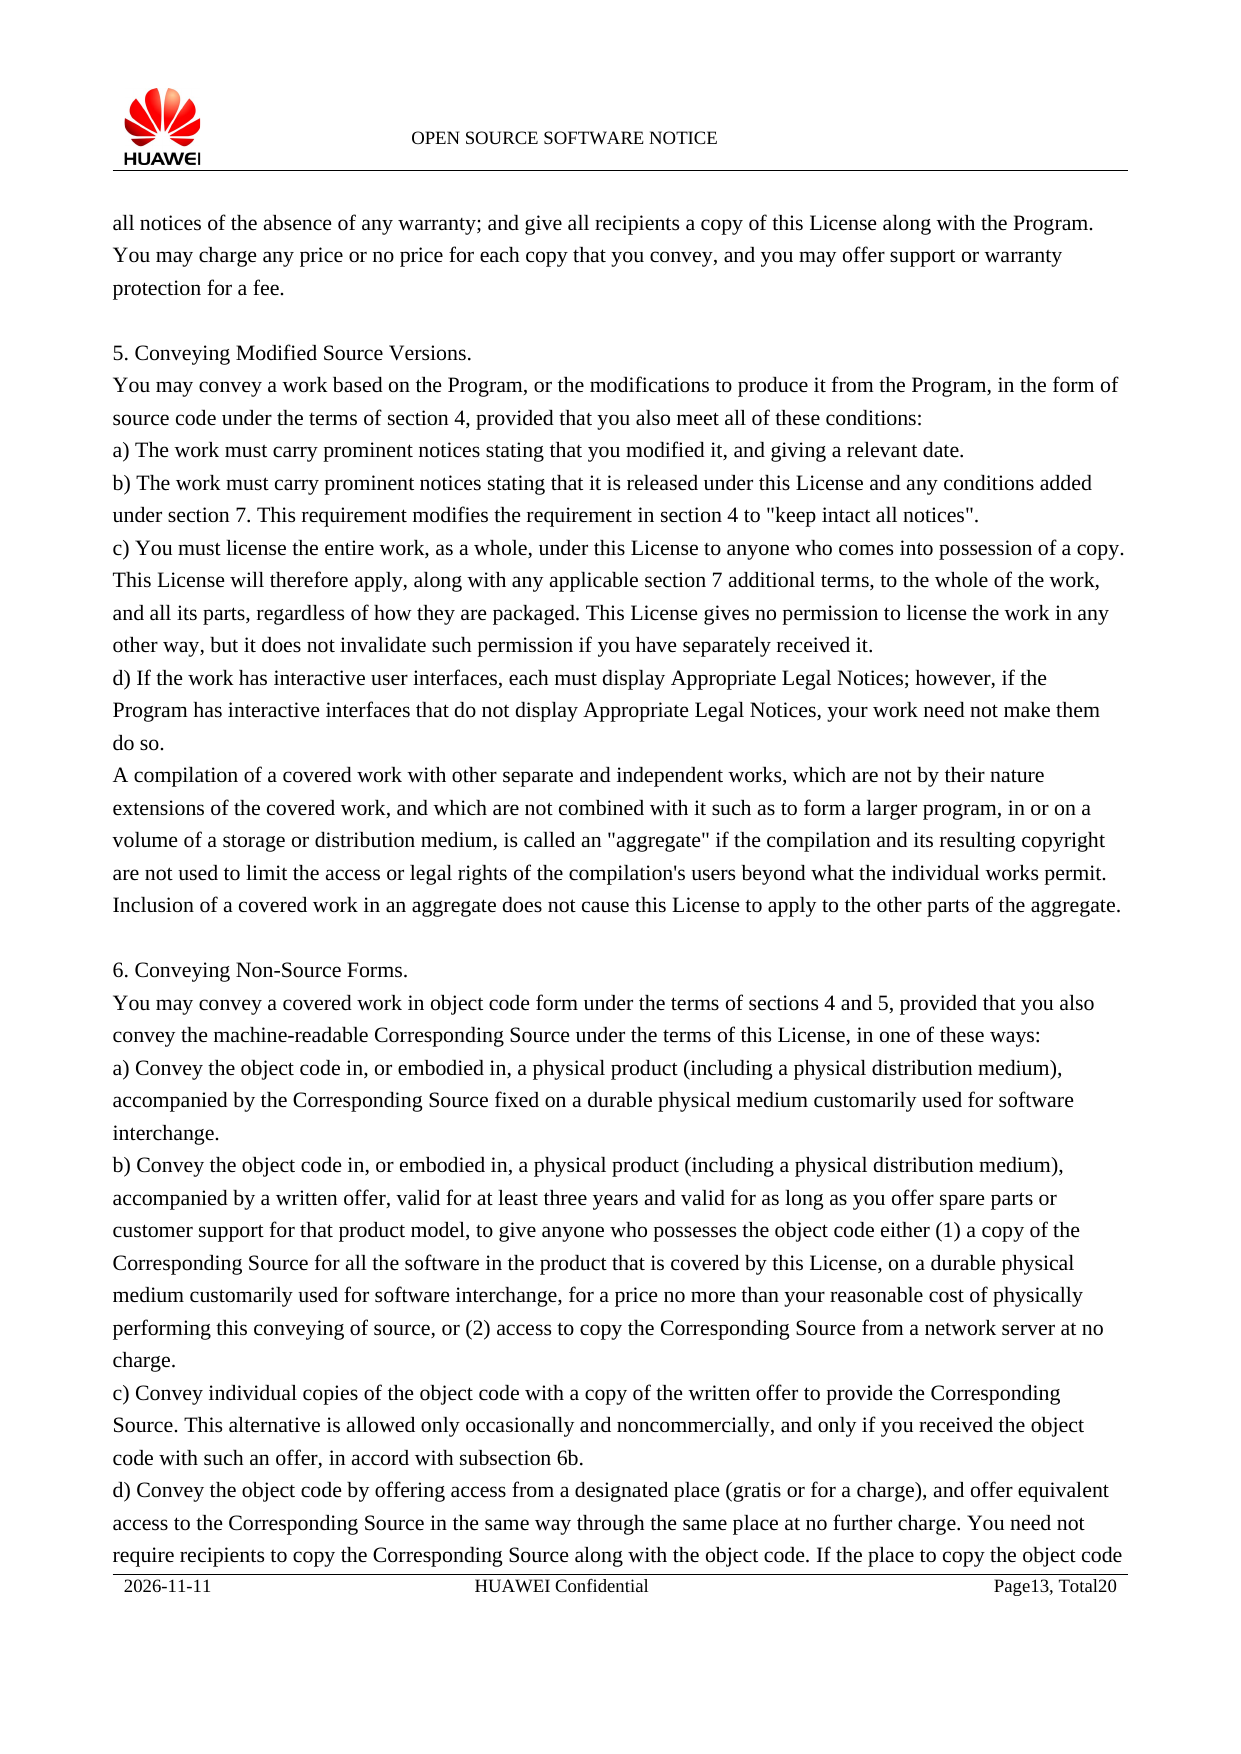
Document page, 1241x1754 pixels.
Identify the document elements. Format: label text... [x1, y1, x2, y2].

text 6. Conveying Non-Source Forms. [112, 954, 1128, 986]
picture [124, 88, 201, 165]
text c) Convey individual copies of the object code with a copy of the written offer to provide the Corresponding Source. This alternative is allowed only occasionally and noncommercially, and only if you received the object code with such an offer, in accord with subsection 6b. [112, 1376, 1128, 1474]
text a) The work must carry prominent notices stating that you modified it, and giving a relevant date. [112, 434, 1128, 466]
text b) The work must carry prominent notices stating that it is released under this License and any conditions added under section 7. This requirement modifies the requirement in section 4 to "keep intact all notices". [112, 466, 1128, 531]
text You may convey a work based on the Program, or the modifications to produce it from the Program, in the form of source code under the terms of section 4, provided that you also meet all of these conditions: [112, 369, 1128, 434]
text 5. Conveying Modified Source Versions. [112, 336, 1128, 369]
text d) If the work has interactive user interfaces, each must display Appropriate Legal Notices; however, if the Program has interactive interfaces that do not display Appropriate Legal Notices, your work need not make them do so. [112, 661, 1128, 759]
text a) Convey the object code in, or embodied in, a physical product (including a physical distribution medium), accompanied by the Corresponding Source fixed on a durable physical medium customarily used for software interchange. [112, 1051, 1128, 1149]
text c) You must license the entire work, as a whole, under this License to anyone who comes into possession of a copy. This License will therefore apply, along with any applicable section 7 additional terms, to the whole of the work, and all its parts, regardless of how they are packaged. This License gives no permission to license the work in any other way, but it does not invalidate such permission if you have separately received it. [112, 531, 1128, 661]
text You may convey a covered work in object code form under the terms of sections 4 and 5, provided that you also convey the machine-readable Corresponding Source under the terms of this License, in one of these ways: [112, 986, 1128, 1051]
text You may charge any price or no price for each copy that you convey, and you may offer support or warranty protection for a fee. [112, 239, 1128, 304]
text b) Convey the object code in, or embodied in, a physical product (including a physical distribution medium), accompanied by a written offer, valid for at least three years and valid for as long as you offer spare parts or customer support for that product model, to give anyone who possesses the object code either (1) a copy of the Corresponding Source for all the software in the product that is covered by this License, on a durable physical medium customarily used for software interchange, for a price no more than your reasonable cost of physically performing this conveying of source, or (2) access to copy the Corresponding Source from a network server at no charge. [112, 1149, 1128, 1376]
text A compilation of a covered work with other separate and independent works, which are not by their nature extensions of the covered work, and which are not combined with it such as to form a larger program, in or on a volume of a storage or distribution medium, is called an "aggregate" if the compilation and its resulting copyright are not used to limit the access or legal rights of the compilation's users beyond what the individual works permit. Inclusion of a covered work in an aggregate does not cause this License to apply to the other parts of the aggregate. [112, 759, 1128, 921]
